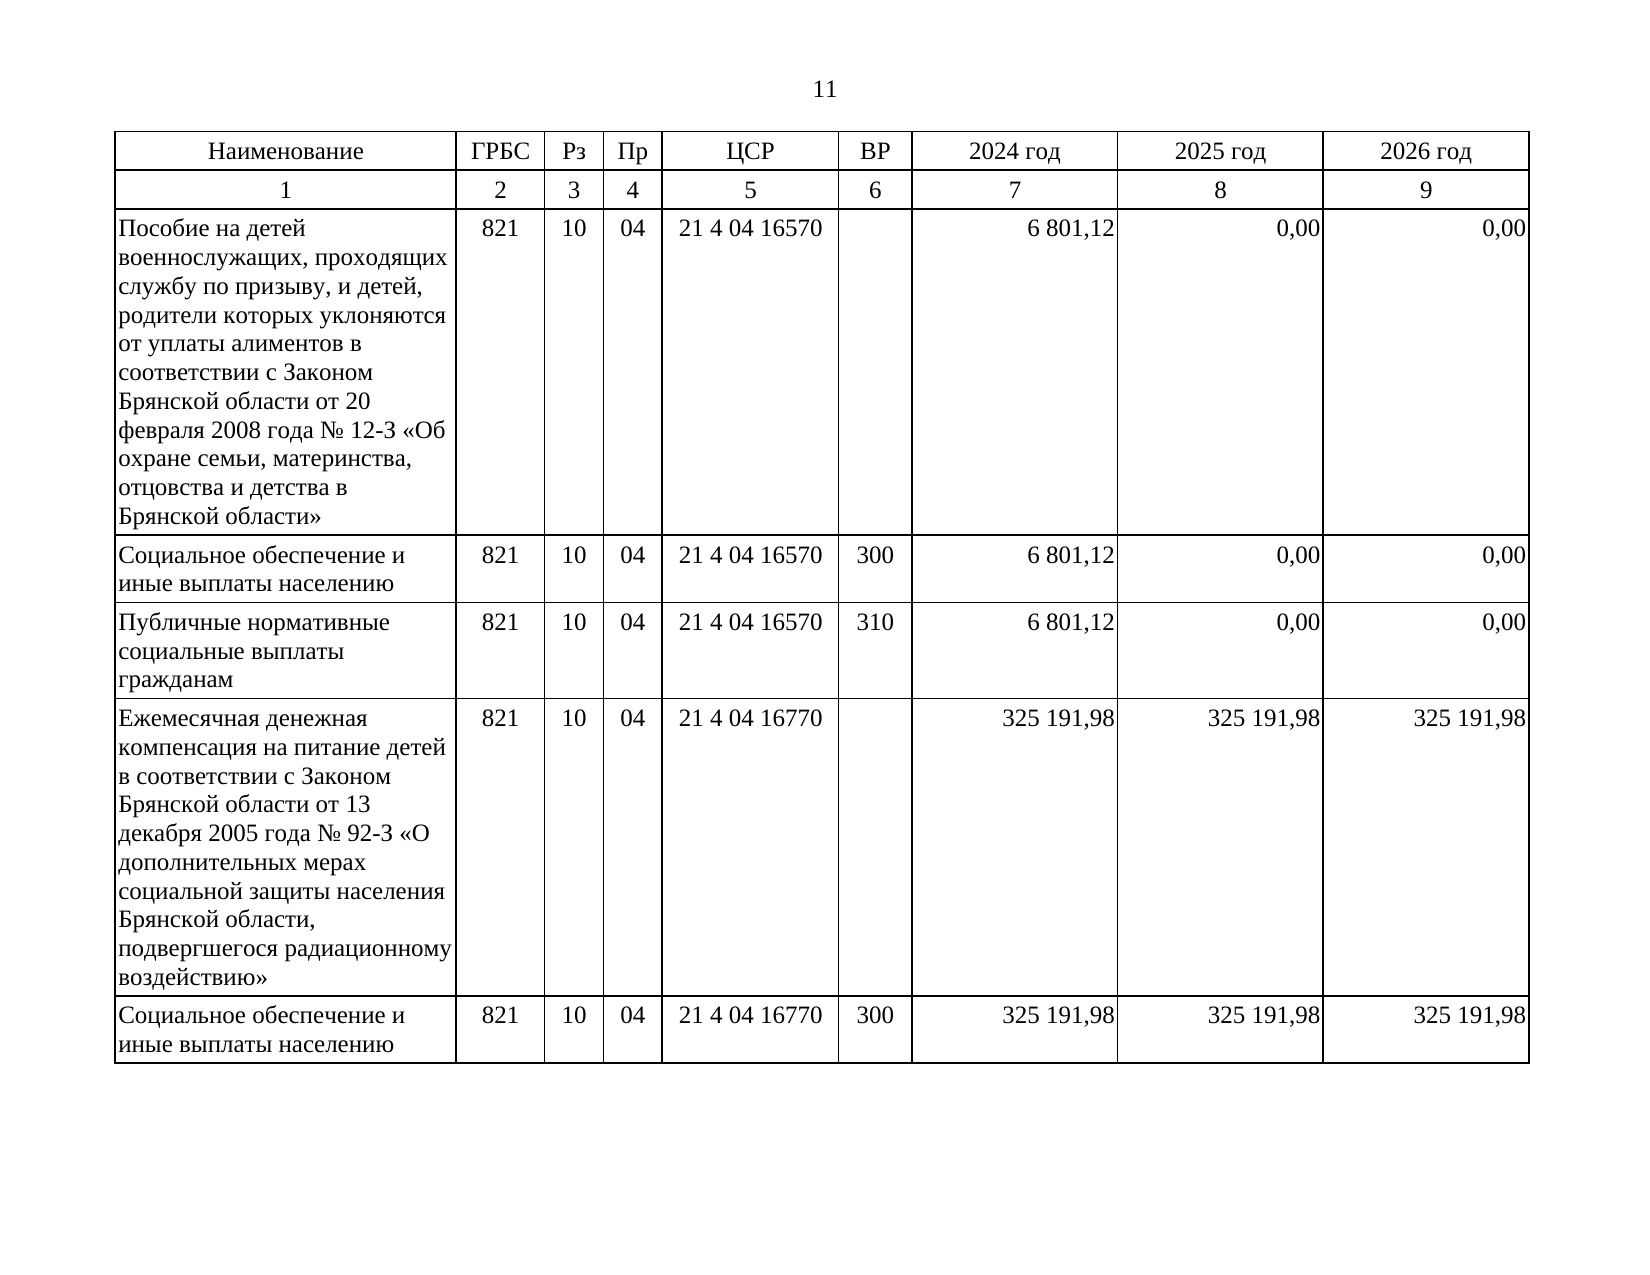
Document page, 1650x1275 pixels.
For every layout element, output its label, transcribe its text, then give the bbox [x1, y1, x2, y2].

table_header 2026 год [1324, 132, 1528, 169]
table_cell 04 [604, 699, 661, 995]
table_cell 325 191,98 [1324, 997, 1528, 1062]
table_cell 10 [545, 210, 603, 534]
table_cell 0,00 [1118, 210, 1322, 534]
table_header Пр [604, 132, 661, 169]
table_cell 821 [457, 699, 544, 995]
table_cell Публичные нормативные социальные выплаты гражданам [116, 603, 455, 697]
table_cell 310 [839, 603, 911, 697]
table_cell [839, 210, 911, 534]
table_cell 325 191,98 [1118, 997, 1322, 1062]
table_cell 10 [545, 997, 603, 1062]
table_cell 325 191,98 [1118, 699, 1322, 995]
table_cell 10 [545, 603, 603, 697]
table_cell [839, 699, 911, 995]
table_cell 0,00 [1324, 210, 1528, 534]
table_cell Социальное обеспечение и иные выплаты населению [116, 536, 455, 601]
table_cell 7 [913, 171, 1117, 208]
table_cell 10 [545, 536, 603, 601]
table_cell 4 [604, 171, 661, 208]
table_header Рз [545, 132, 603, 169]
table_cell 821 [457, 536, 544, 601]
table_header Наименование [116, 132, 455, 169]
table_cell 1 [116, 171, 455, 208]
table_cell 21 4 04 16570 [663, 536, 838, 601]
table_cell 0,00 [1324, 603, 1528, 697]
table_cell 04 [604, 603, 661, 697]
table_cell 6 801,12 [913, 536, 1117, 601]
table_cell 821 [457, 603, 544, 697]
table_cell Пособие на детей военнослужащих, проходящих службу по призыву, и детей, родители которых уклоняются от уплаты алиментов в соответствии с Законом Брянской области от 20 февраля 2008 года № 12-З «Об охране семьи, материнства, отцовства и детства в Брянской области» [116, 210, 455, 534]
table_cell Ежемесячная денежная компенсация на питание детей в соответствии с Законом Брянской области от 13 декабря 2005 года № 92-З «О дополнительных мерах социальной защиты населения Брянской области, подвергшегося радиационному воздействию» [116, 699, 455, 995]
table_header ГРБС [457, 132, 544, 169]
table_cell 0,00 [1118, 603, 1322, 697]
table_cell 5 [663, 171, 838, 208]
table_cell 2 [457, 171, 544, 208]
table_cell 0,00 [1118, 536, 1322, 601]
table_cell 325 191,98 [913, 699, 1117, 995]
table_cell 821 [457, 997, 544, 1062]
table_cell 6 801,12 [913, 603, 1117, 697]
table_cell 21 4 04 16570 [663, 210, 838, 534]
table_cell 21 4 04 16770 [663, 699, 838, 995]
table_cell 21 4 04 16570 [663, 603, 838, 697]
table_cell 6 [839, 171, 911, 208]
table_cell 3 [545, 171, 603, 208]
table_cell 8 [1118, 171, 1322, 208]
table_header 2025 год [1118, 132, 1322, 169]
table_cell Социальное обеспечение и иные выплаты населению [116, 997, 455, 1062]
table_cell 04 [604, 210, 661, 534]
table_cell 821 [457, 210, 544, 534]
table_cell 325 191,98 [913, 997, 1117, 1062]
table_cell 300 [839, 536, 911, 601]
table_cell 10 [545, 699, 603, 995]
table_cell 04 [604, 536, 661, 601]
table_cell 0,00 [1324, 536, 1528, 601]
table_header ВР [839, 132, 911, 169]
table_cell 21 4 04 16770 [663, 997, 838, 1062]
table_cell 300 [839, 997, 911, 1062]
table_cell 9 [1324, 171, 1528, 208]
table_cell 6 801,12 [913, 210, 1117, 534]
table_cell 04 [604, 997, 661, 1062]
table_cell 325 191,98 [1324, 699, 1528, 995]
table_header ЦСР [663, 132, 838, 169]
table_header 2024 год [913, 132, 1117, 169]
